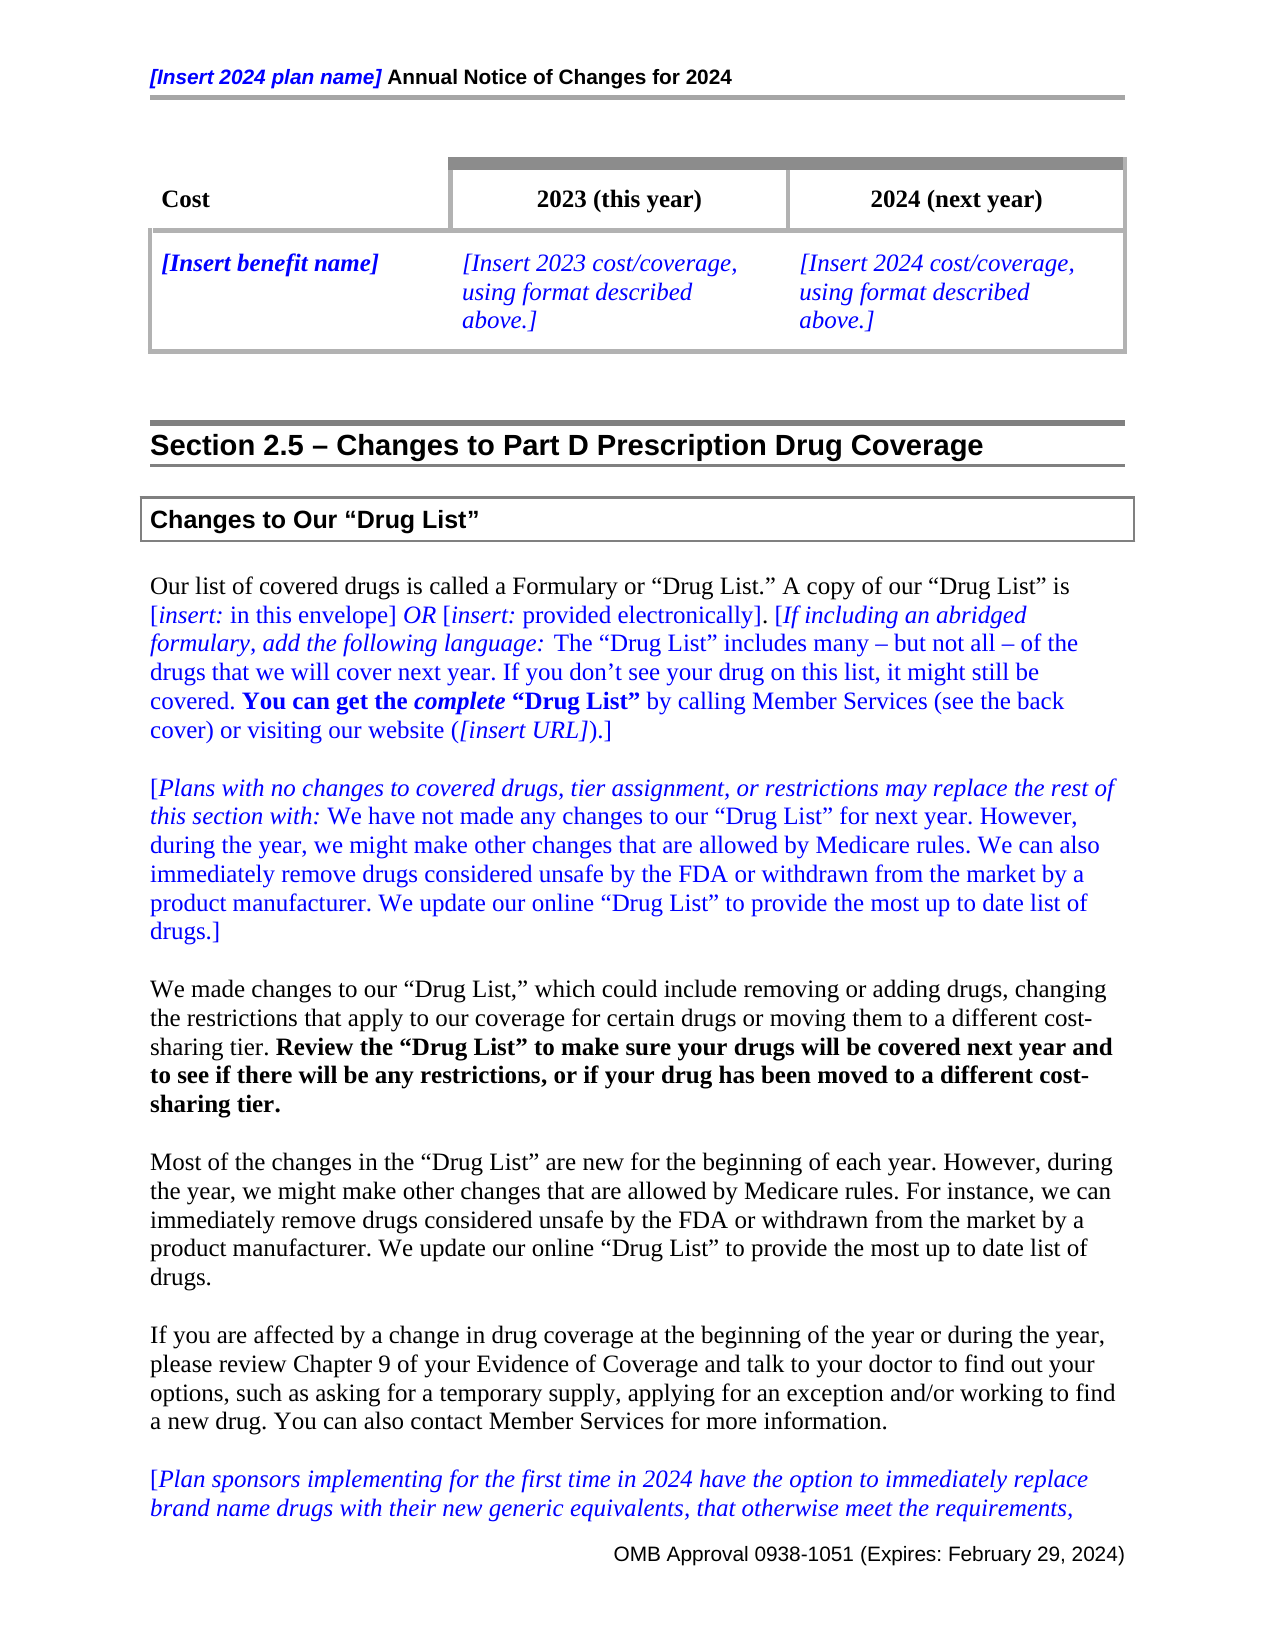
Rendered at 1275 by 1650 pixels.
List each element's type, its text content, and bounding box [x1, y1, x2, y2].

text If you are affected by a change in drug coverage at the beginning of the year or during the year, please review Chapter 9 of your Evidence of Coverage and talk to your doctor to find out your options, such as asking for a temporary supply, applying for an exception and/or working to find a new drug. You can also contact Member Services for more information. [150, 1320, 1125, 1435]
text [Plans with no changes to covered drugs, tier assignment, or restrictions may replace the rest of this section with: We have not made any changes to our “Drug List” for next year. However, during the year, we might make other changes that are allowed by Medicare rules. We can also immediately remove drugs considered unsafe by the FDA or withdrawn from the market by a product manufacturer. We update our online “Drug List” to provide the most up to date list of drugs.] [150, 773, 1125, 945]
table_cell [Insert benefit name] [152, 229, 451, 349]
table_cell [Insert 2024 cost/coverage, using format described above.] [788, 233, 1123, 349]
table_header 2023 (this year) [453, 170, 786, 228]
subtitle Section 2.5 – Changes to Part D Prescription Drug Coverage [150, 426, 1125, 464]
text We made changes to our “Drug List,” which could include removing or adding drugs, changing the restrictions that apply to our coverage for certain drugs or moving them to a different cost-sharing tier. Review the “Drug List” to make sure your drugs will be covered next year and to see if there will be any restrictions, or if your drug has been moved to a different cost-sharing tier. [150, 974, 1125, 1118]
text Our list of covered drugs is called a Formulary or “Drug List.” A copy of our “Drug List” is [insert: in this envelope] OR [insert: provided electronically]. [If including an abridged formulary, add the following language: The “Drug List” includes many – but not all – of the drugs that we will cover next year. If you don’t see your drug on this list, it might still be covered. You can get the complete “Drug List” by calling Member Services (see the back cover) or visiting our website ([insert URL]).] [150, 571, 1125, 743]
subtitle Changes to Our “Drug List” [142, 499, 1133, 540]
table_cell [Insert 2023 cost/coverage, using format described above.] [451, 233, 788, 349]
table_header Cost [150, 157, 448, 228]
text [150, 1464, 1125, 1522]
table_header 2024 (next year) [790, 170, 1123, 228]
text Most of the changes in the “Drug List” are new for the beginning of each year. However, during the year, we might make other changes that are allowed by Medicare rules. For instance, we can immediately remove drugs considered unsafe by the FDA or withdrawn from the market by a product manufacturer. We update our online “Drug List” to provide the most up to date list of drugs. [150, 1147, 1125, 1291]
